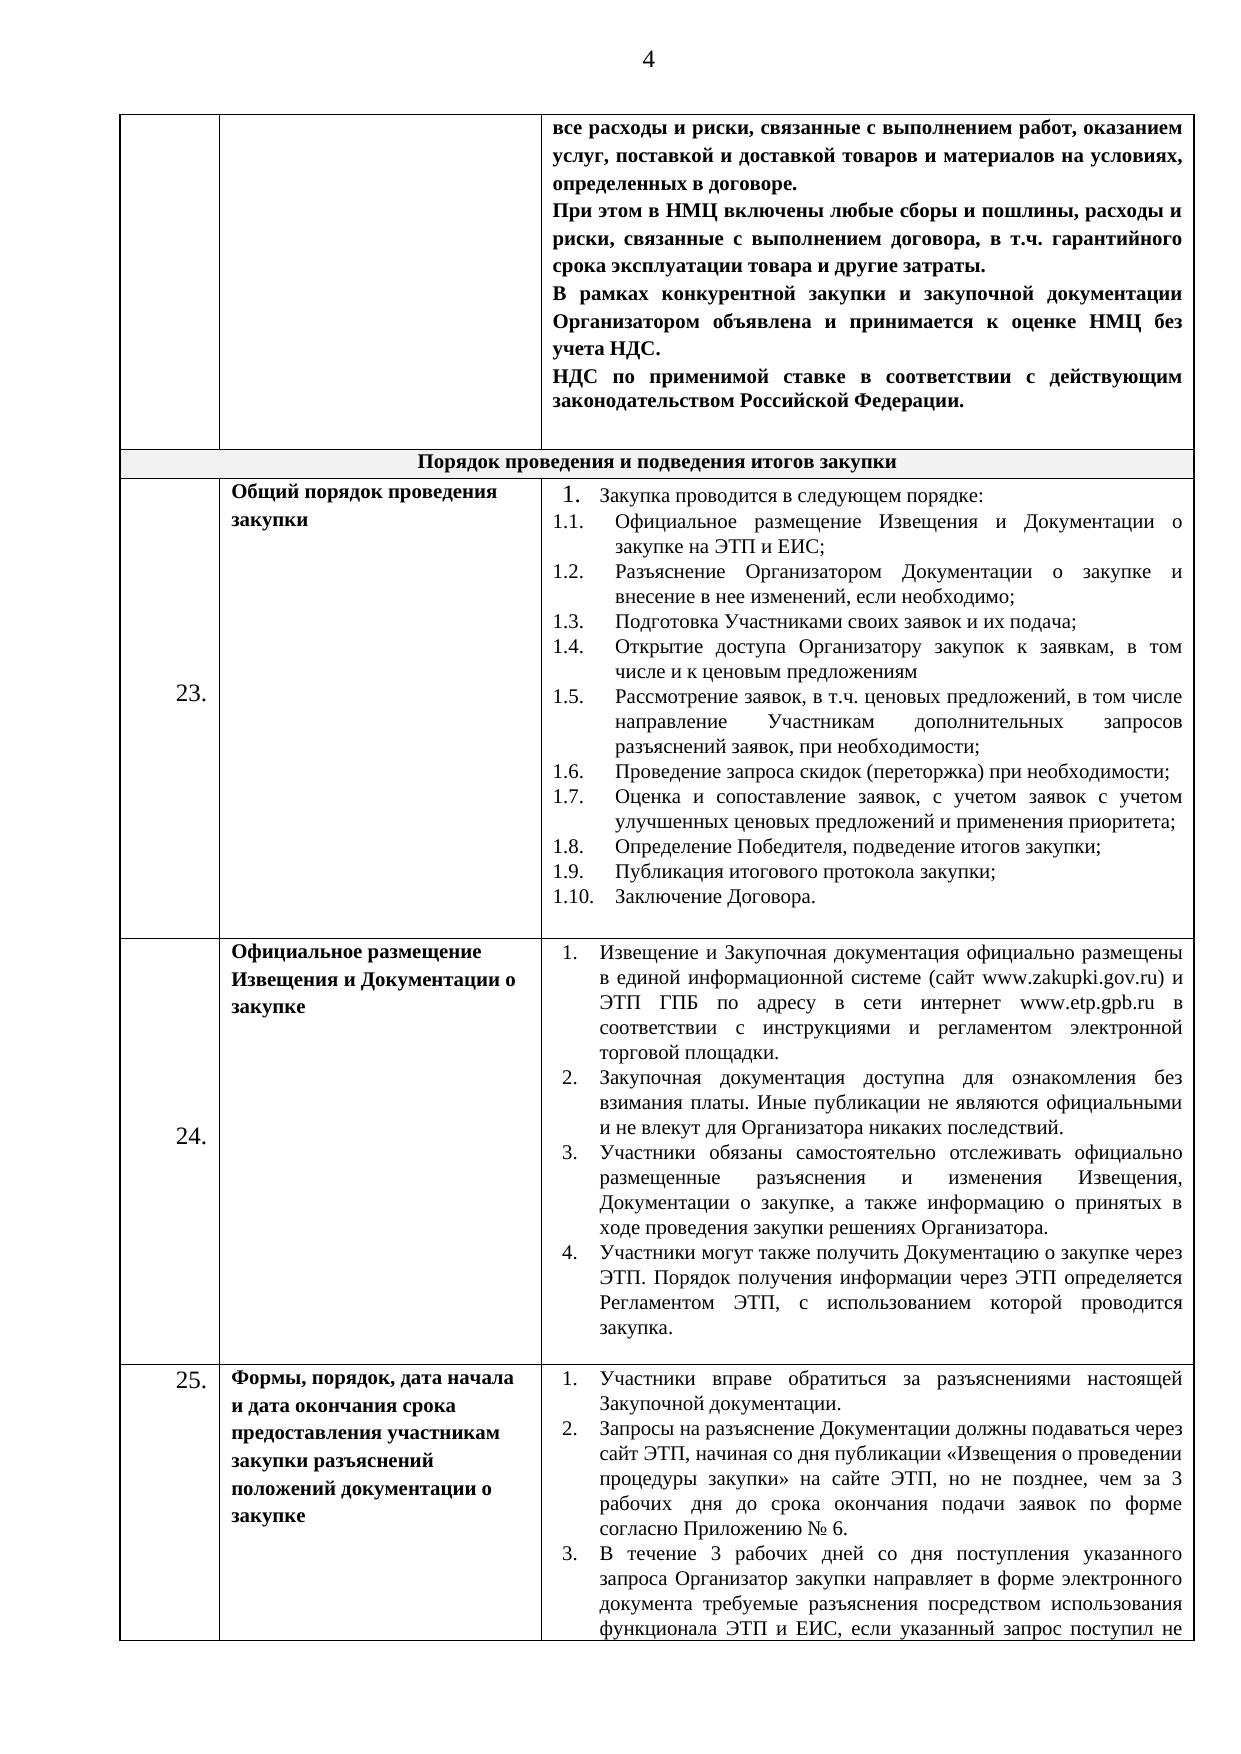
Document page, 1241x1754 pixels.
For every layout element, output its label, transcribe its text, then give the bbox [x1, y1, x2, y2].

table_cell Закупка проводится в следующем порядке: Официальное размещение Извещения и Документации о закупке на ЭТП и ЕИС; Разъяснение Организатором Документации о закупке и внесение в нее изменений, если необходимо; Подготовка Участниками своих заявок и их подача; Открытие доступа Организатору закупок к заявкам, в том числе и к ценовым предложениям Рассмотрение заявок, в т.ч. ценовых предложений, в том числе направление Участникам дополнительных запросов разъяснений заявок, при необходимости; Проведение запроса скидок (переторжка) при необходимости; Оценка и сопоставление заявок, с учетом заявок с учетом улучшенных ценовых предложений и применения приоритета; Определение Победителя, подведение итогов закупки; Публикация итогового протокола закупки; Заключение Договора. [542, 479, 1193, 938]
table_cell Общий порядок проведения закупки [220, 479, 541, 938]
table_cell Официальное размещение Извещения и Документации о закупке [220, 939, 541, 1364]
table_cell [220, 1365, 541, 1640]
table_cell Извещение и Закупочная документация официально размещены в единой информационной системе (сайт www.zakupki.gov.ru) и ЭТП ГПБ по адресу в сети интернет www.etp.gpb.ru в соответствии с инструкциями и регламентом электронной торговой площадки. Закупочная документация доступна для ознакомления без взимания платы. Иные публикации не являются официальными и не влекут для Организатора никаких последствий. Участники обязаны самостоятельно отслеживать официально размещенные разъяснения и изменения Извещения, Документации о закупке, а также информацию о принятых в ходе проведения закупки решениях Организатора. Участники могут также получить Документацию о закупке через ЭТП. Порядок получения информации через ЭТП определяется Регламентом ЭТП, с использованием которой проводится закупка. [542, 939, 1193, 1364]
table_cell [121, 115, 219, 448]
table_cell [542, 1365, 1193, 1640]
table_cell Порядок проведения и подведения итогов закупки [121, 450, 1193, 478]
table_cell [542, 115, 1193, 448]
table_cell [121, 1365, 219, 1640]
table_cell [121, 479, 219, 938]
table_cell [220, 115, 541, 448]
table_cell [121, 939, 219, 1364]
